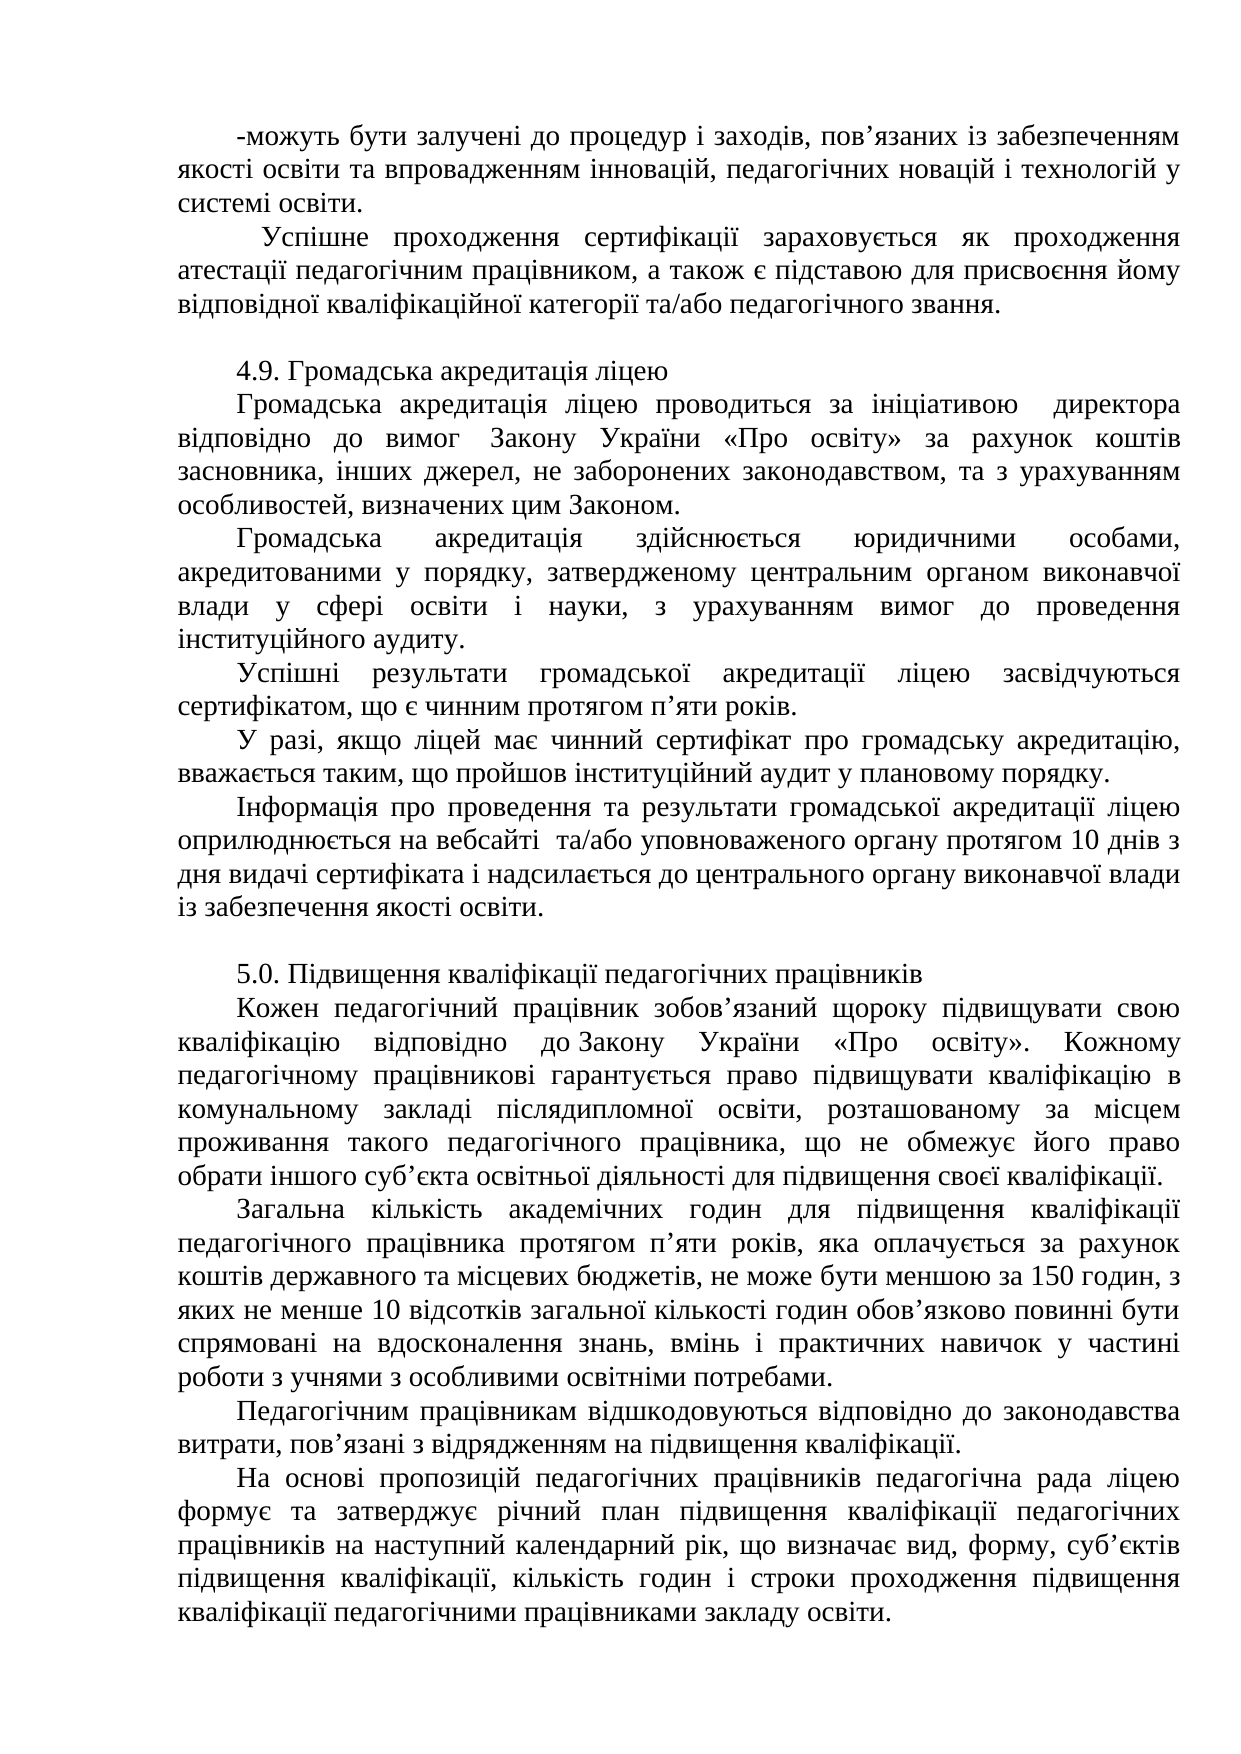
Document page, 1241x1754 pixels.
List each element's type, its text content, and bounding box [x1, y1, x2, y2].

text Громадська акредитація ліцею проводиться за ініціативою директора відповідно до вимог Закону України «Про освіту» за рахунок коштів засновника, інших джерел, не заборонених законодавством, та з урахуванням особливостей, визначених цим Законом. [177, 386, 1181, 521]
text Загальна кількість академічних годин для підвищення кваліфікації педагогічного працівника протягом п’яти років, яка оплачується за рахунок коштів державного та місцевих бюджетів, не може бути меншою за 150 годин, з яких не менше 10 відсотків загальної кількості годин обов’язково повинні бути спрямовані на вдосконалення знань, вмінь і практичних навичок у частині роботи з учнями з особливими освітніми потребами. [177, 1191, 1181, 1393]
text Успішне проходження сертифікації зараховується як проходження атестації педагогічним працівником, а також є підставою для присвоєння йому відповідної кваліфікаційної категорії та/або педагогічного звання. [177, 219, 1181, 319]
text -можуть бути залучені до процедур і заходів, пов’язаних із забезпеченням якості освіти та впровадженням інновацій, педагогічних новацій і технологій у системі освіти. [177, 118, 1181, 219]
text 4.9. Громадська акредитація ліцею [177, 353, 1181, 386]
text Кожен педагогічний працівник зобов’язаний щороку підвищувати свою кваліфікацію відповідно до Закону України «Про освіту». Кожному педагогічному працівникові гарантується право підвищувати кваліфікацію в комунальному закладі післядипломної освіти, розташованому за місцем проживання такого педагогічного працівника, що не обмежує його право обрати іншого суб’єкта освітньої діяльності для підвищення своєї кваліфікації. [177, 990, 1181, 1191]
text Успішні результати громадської акредитації ліцею засвідчуються сертифікатом, що є чинним протягом п’яти років. [177, 655, 1181, 722]
text 5.0. Підвищення кваліфікації педагогічних працівників [177, 957, 1181, 990]
text На основі пропозицій педагогічних працівників педагогічна рада ліцею формує та затверджує річний план підвищення кваліфікації педагогічних працівників на наступний календарний рік, що визначає вид, форму, суб’єктів підвищення кваліфікації, кількість годин і строки проходження підвищення кваліфікації педагогічними працівниками закладу освіти. [177, 1460, 1181, 1627]
text У разі, якщо ліцей має чинний сертифікат про громадську акредитацію, вважається таким, що пройшов інституційний аудит у плановому порядку. [177, 722, 1181, 789]
text Громадська акредитація здійснюється юридичними особами, акредитованими у порядку, затвердженому центральним органом виконавчої влади у сфері освіти і науки, з урахуванням вимог до проведення інституційного аудиту. [177, 521, 1181, 655]
text Педагогічним працівникам відшкодовуються відповідно до законодавства витрати, пов’язані з відрядженням на підвищення кваліфікації. [177, 1393, 1181, 1460]
text Інформація про проведення та результати громадської акредитації ліцею оприлюднюється на вебсайті та/або уповноваженого органу протягом 10 днів з дня видачі сертифіката і надсилається до центрального органу виконавчої влади із забезпечення якості освіти. [177, 789, 1181, 923]
